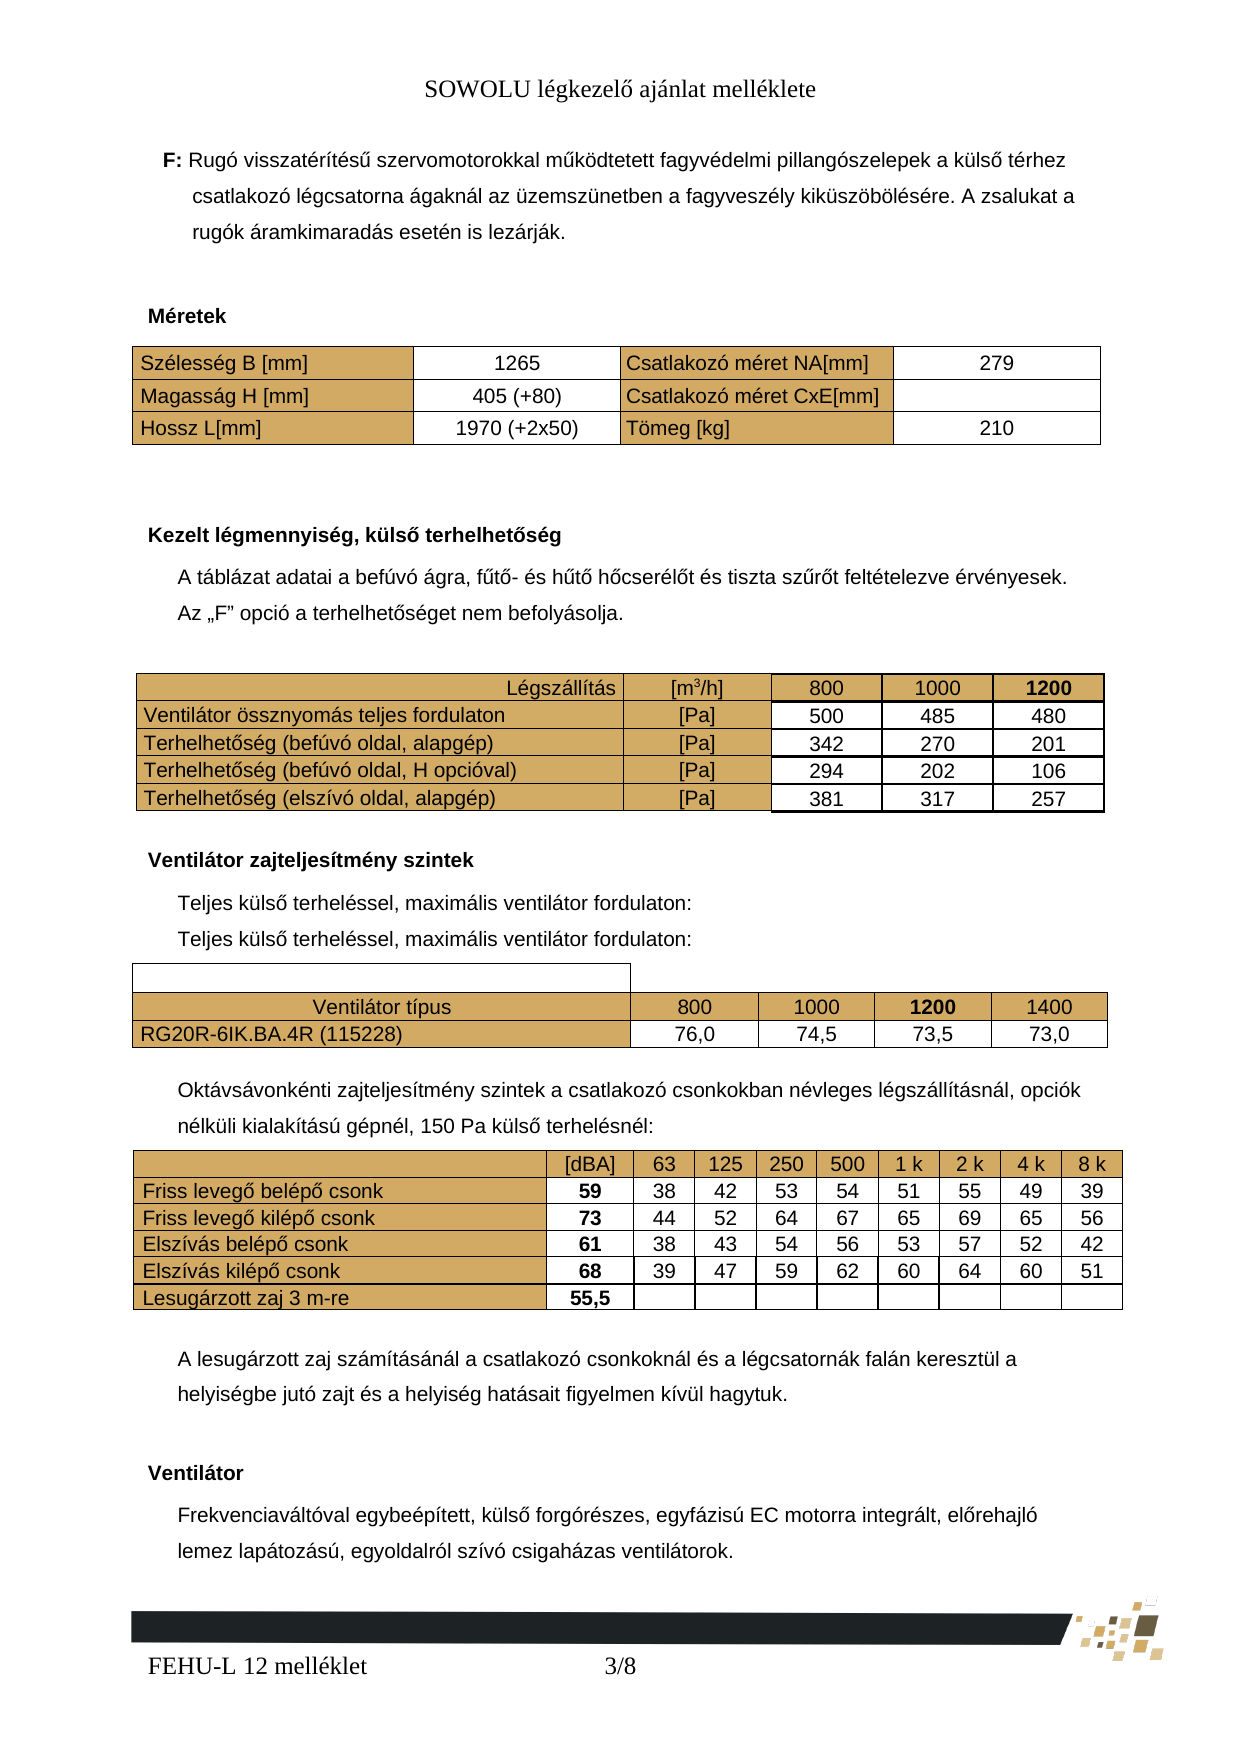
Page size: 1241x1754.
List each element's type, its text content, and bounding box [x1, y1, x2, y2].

table_cell Hossz L[mm] [133, 412, 413, 444]
table_cell 52 [695, 1204, 756, 1230]
table_cell 44 [634, 1204, 694, 1230]
table_cell [696, 1285, 755, 1309]
table_cell 76,0 [631, 1021, 758, 1047]
table_cell Elszívás belépő csonk [134, 1231, 546, 1256]
table_cell 73,0 [992, 1021, 1107, 1047]
table_cell 38 [634, 1231, 694, 1256]
table_header Szélesség B [mm] [133, 347, 413, 379]
table_cell 56 [817, 1231, 878, 1256]
table_cell 39 [1062, 1178, 1122, 1203]
table_cell Terhelhetőség (befúvó oldal, H opcióval) [137, 756, 623, 783]
table_header Légszállítás [137, 674, 623, 700]
table_cell 1000 [759, 993, 874, 1020]
table_cell 342 [772, 730, 881, 755]
table_cell 49 [1001, 1178, 1061, 1203]
table_cell 69 [940, 1204, 1000, 1230]
table_header [134, 1151, 546, 1177]
table_cell 64 [940, 1257, 1000, 1283]
table_cell 53 [879, 1231, 939, 1256]
table_cell [635, 1285, 694, 1309]
table_header 4 k [1001, 1151, 1061, 1177]
table_cell 65 [1001, 1204, 1061, 1230]
table_cell [Pa] [624, 701, 771, 728]
table_cell 52 [1001, 1231, 1061, 1256]
table_cell 1400 [992, 993, 1107, 1020]
picture [131, 1596, 1164, 1661]
table_cell 202 [883, 758, 992, 783]
text Teljes külső terheléssel, maximális ventilátor fordulaton: [177, 926, 1092, 950]
text Kezelt légmennyiség, külső terhelhetőség [148, 523, 1092, 547]
table_cell 800 [631, 993, 758, 1020]
table_cell 42 [1062, 1231, 1122, 1256]
table_cell 43 [695, 1231, 756, 1256]
table_cell 42 [695, 1178, 756, 1203]
table_cell 485 [883, 703, 992, 728]
text Frekvenciaváltóval egybeépített, külső forgórészes, egyfázisú EC motorra integrált, előrehajló lemez lapátozású, egyoldalról szívó csigaházas ventilátorok. [177, 1503, 1092, 1562]
table_cell [818, 1285, 877, 1309]
table_cell 480 [994, 703, 1103, 728]
table_header 1000 [883, 675, 992, 700]
table_cell [757, 1285, 816, 1309]
table_cell 64 [757, 1204, 816, 1230]
table_cell [894, 380, 1100, 411]
table_cell Csatlakozó méret CxE[mm] [621, 380, 893, 411]
table_cell 57 [940, 1231, 1000, 1256]
table_header 250 [757, 1151, 816, 1177]
table_cell 68 [547, 1257, 633, 1283]
table_cell 1200 [875, 993, 991, 1020]
table_cell [Pa] [624, 756, 771, 783]
text Méretek [148, 304, 1092, 328]
table_cell 59 [547, 1178, 633, 1203]
text A lesugárzott zaj számításánál a csatlakozó csonkoknál és a légcsatornák falán keresztül a helyiségbe jutó zajt és a helyiség hatásait figyelmen kívül hagytuk. [177, 1346, 1092, 1406]
table_cell 1970 (+2x50) [414, 412, 620, 444]
table_cell [Pa] [624, 784, 771, 810]
table_cell 67 [817, 1204, 878, 1230]
table_cell Csatlakozó méret NA[mm] [621, 347, 893, 379]
table_cell Friss levegő kilépő csonk [134, 1204, 546, 1230]
table_cell 51 [1062, 1257, 1122, 1283]
text F: Rugó visszatérítésű szervomotorokkal működtetett fagyvédelmi pillangószelepek a külső térhez csatlakozó légcsatorna ágaknál az üzemszünetben a fagyveszély kiküszöbölésére. A zsalukat a rugók áramkimaradás esetén is lezárják. [163, 148, 1092, 243]
table_cell 74,5 [759, 1021, 874, 1047]
table_cell 39 [635, 1257, 694, 1283]
text Teljes külső terheléssel, maximális ventilátor fordulaton: [177, 891, 1092, 914]
table_cell 47 [696, 1257, 755, 1283]
table_cell 51 [879, 1178, 939, 1203]
table_cell Terhelhetőség (elszívó oldal, alapgép) [137, 784, 623, 810]
subtitle Ventilátor zajteljesítmény szintek [148, 848, 1092, 872]
table_cell 59 [757, 1257, 816, 1283]
table_cell [Pa] [624, 729, 771, 755]
table_cell Magasság H [mm] [133, 380, 413, 411]
table_header [133, 964, 630, 992]
table_cell 73 [547, 1204, 633, 1230]
table_cell 60 [1001, 1257, 1061, 1283]
table_cell 257 [994, 785, 1103, 810]
table_cell Lesugárzott zaj 3 m-re [134, 1285, 546, 1309]
table_cell 106 [994, 758, 1103, 783]
table_cell 62 [818, 1257, 877, 1283]
table_cell Friss levegő belépő csonk [134, 1178, 546, 1203]
table_header 63 [634, 1151, 694, 1177]
table_cell 317 [883, 785, 992, 810]
table_cell 279 [894, 347, 1100, 379]
table_header 1265 [414, 347, 620, 379]
table_cell 56 [1062, 1204, 1122, 1230]
table_cell 500 [772, 703, 881, 728]
table_cell 381 [772, 785, 881, 810]
table_header 1200 [994, 675, 1103, 700]
table_cell 270 [883, 730, 992, 755]
table_cell 54 [757, 1231, 816, 1256]
table_cell 55 [940, 1178, 1000, 1203]
table_cell 38 [634, 1178, 694, 1203]
text A táblázat adatai a befúvó ágra, fűtő- és hűtő hőcserélőt és tiszta szűrőt feltételezve érvényesek. Az „F” opció a terhelhetőséget nem befolyásolja. [177, 565, 1092, 625]
table_cell 294 [772, 758, 881, 783]
table_header 125 [695, 1151, 756, 1177]
table_cell 61 [547, 1231, 633, 1256]
table_cell Tömeg [kg] [621, 412, 893, 444]
table_cell Ventilátor típus [133, 993, 630, 1020]
table_header 1 k [879, 1151, 939, 1177]
table_cell Terhelhetőség (befúvó oldal, alapgép) [137, 729, 623, 755]
table_cell 65 [879, 1204, 939, 1230]
text Ventilátor [148, 1460, 1092, 1484]
table_cell [1001, 1285, 1061, 1309]
text Oktávsávonkénti zajteljesítmény szintek a csatlakozó csonkokban névleges légszállításnál, opciók nélküli kialakítású gépnél, 150 Pa külső terhelésnél: [177, 1078, 1092, 1138]
table_cell [940, 1285, 1000, 1309]
table_cell RG20R-6IK.BA.4R (115228) [133, 1021, 630, 1047]
table_cell 405 (+80) [414, 380, 620, 411]
table_header 8 k [1062, 1151, 1122, 1177]
table_cell Elszívás kilépő csonk [134, 1257, 546, 1283]
table_header 500 [817, 1151, 878, 1177]
table_cell [1062, 1285, 1122, 1309]
table_cell 201 [994, 730, 1103, 755]
table_header 800 [772, 675, 881, 700]
table_header 2 k [940, 1151, 1000, 1177]
table_cell 53 [757, 1178, 816, 1203]
table_cell 55,5 [547, 1285, 633, 1309]
table_cell 73,5 [875, 1021, 991, 1047]
table_cell [879, 1285, 938, 1309]
table_cell 60 [879, 1257, 938, 1283]
table_header [dBA] [547, 1151, 633, 1177]
table_cell 54 [817, 1178, 878, 1203]
table_header [m3/h] [624, 674, 771, 700]
table_cell 210 [894, 412, 1100, 444]
table_cell Ventilátor össznyomás teljes fordulaton [137, 701, 623, 728]
